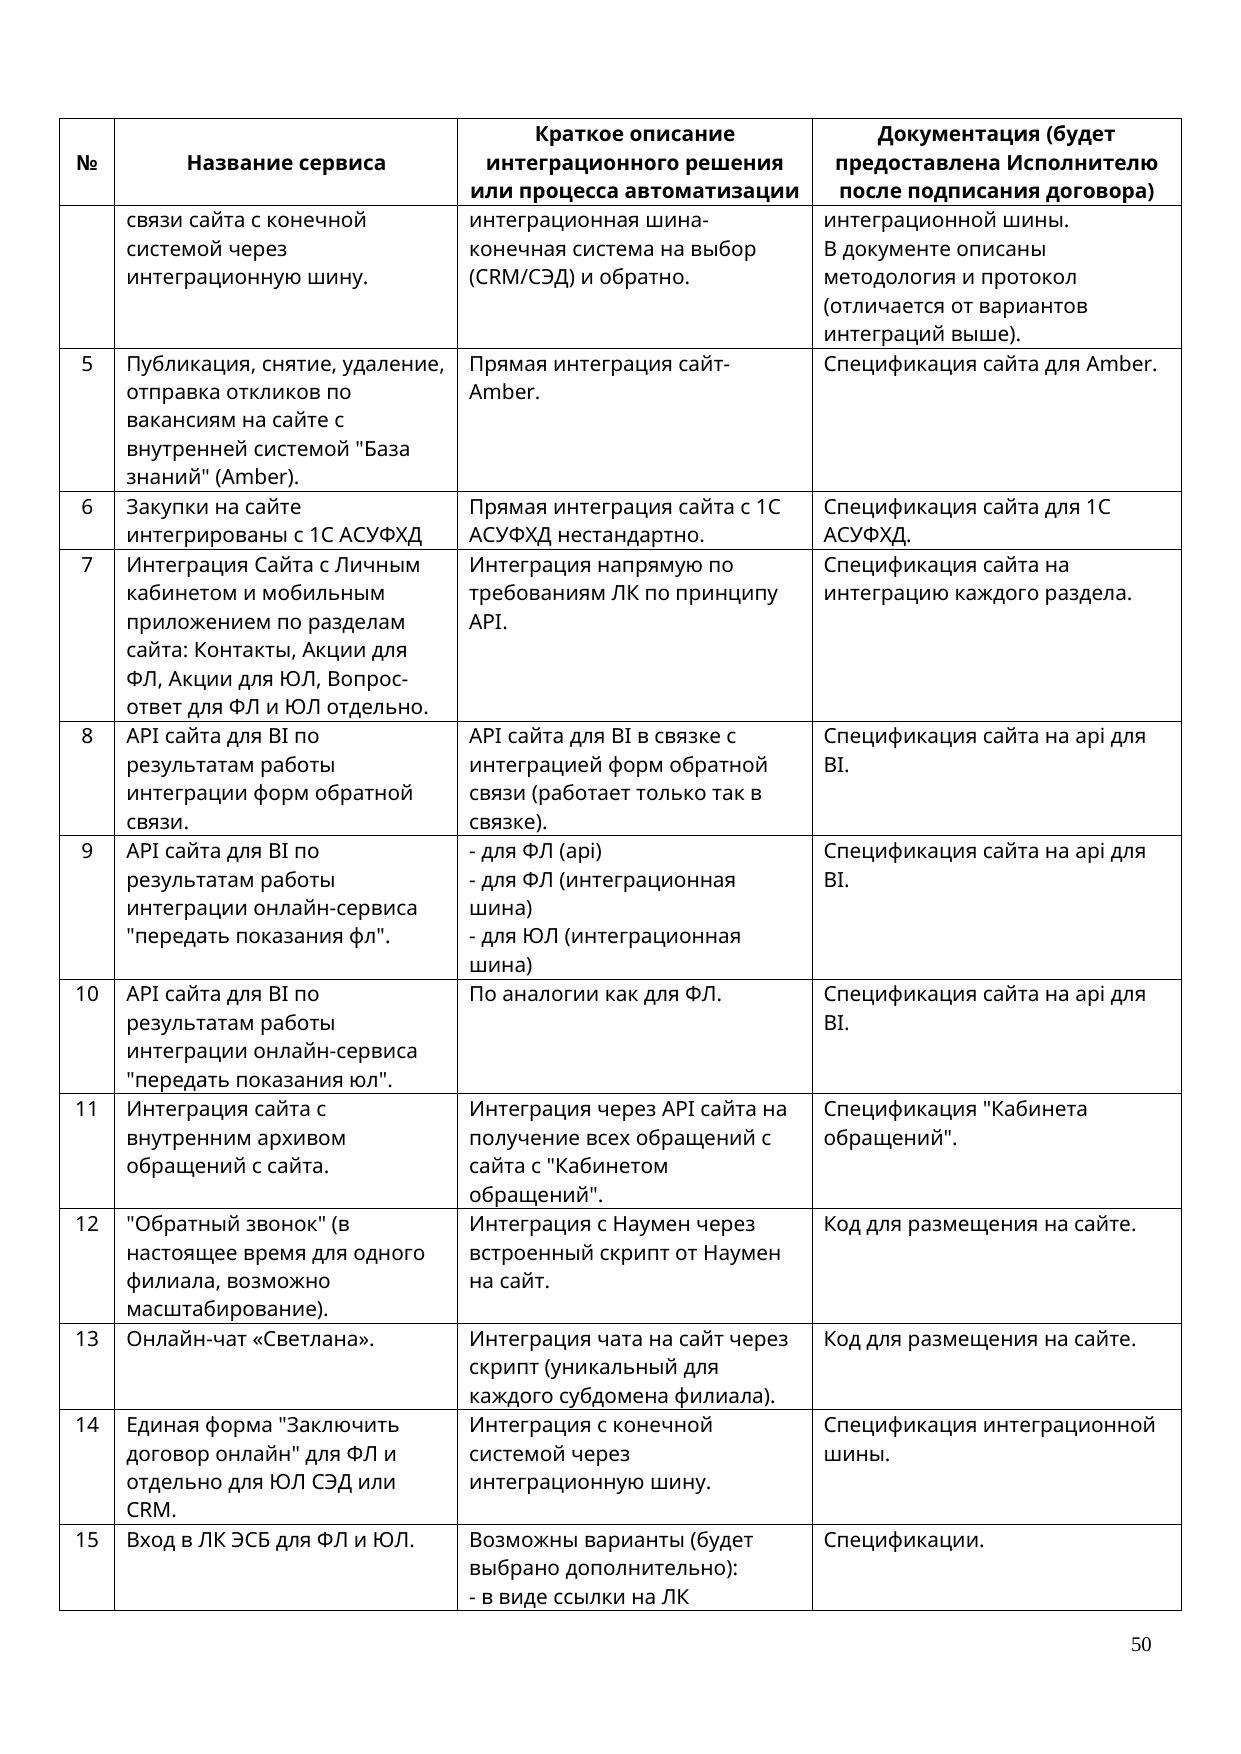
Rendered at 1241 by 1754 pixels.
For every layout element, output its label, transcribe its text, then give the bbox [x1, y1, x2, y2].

table_cell Закупки на сайте интегрированы с 1С АСУФХД [115, 492, 457, 549]
table_cell 12 [60, 1209, 114, 1323]
table_cell Единая форма "Заключить договор онлайн" для ФЛ и отдельно для ЮЛ СЭД или CRM. [115, 1410, 457, 1524]
table_cell Код для размещения на сайте. [813, 1209, 1181, 1323]
table_cell Онлайн-чат «Светлана». [115, 1324, 457, 1409]
table_cell "Обратный звонок" (в настоящее время для одного филиала, возможно масштабирование). [115, 1209, 457, 1323]
table_cell Публикация, снятие, удаление, отправка откликов по вакансиям на сайте с внутренней системой "База знаний" (Amber). [115, 349, 457, 491]
table_cell 11 [60, 1094, 114, 1208]
table_cell API сайта для BI в связке с интеграцией форм обратной связи (работает только так в связке). [458, 722, 812, 835]
table_header Документация (будет предоставлена Исполнителю после подписания договора) [813, 119, 1181, 204]
table_cell Вход в ЛК ЭСБ для ФЛ и ЮЛ. [115, 1525, 457, 1610]
table_cell Спецификация сайта на api для BI. [813, 836, 1181, 978]
table_cell Спецификация сайта для 1С АСУФХД. [813, 492, 1181, 549]
table_cell 13 [60, 1324, 114, 1409]
table_cell Спецификации. [813, 1525, 1181, 1610]
table_cell Интеграция Сайта с Личным кабинетом и мобильным приложением по разделам сайта: Контакты, Акции для ФЛ, Акции для ЮЛ, Вопрос-ответ для ФЛ и ЮЛ отдельно. [115, 550, 457, 721]
table_header Краткое описание интеграционного решения или процесса автоматизации [458, 119, 812, 204]
table_cell Интеграция форм обратной связи сайта с конечной системой через интеграционную шину. [115, 206, 457, 348]
table_cell Интеграция с конечной системой через интеграционную шину. [458, 1410, 812, 1524]
table_cell Интеграция чата на сайт через скрипт (уникальный для каждого субдомена филиала). [458, 1324, 812, 1409]
table_cell Код для размещения на сайте. [813, 1324, 1181, 1409]
table_cell Возможны варианты (будет выбрано дополнительно): - в виде ссылки на ЛК - в виде бесшовной интеграции с ЛК. [458, 1525, 812, 1610]
table_cell API сайта для BI по результатам работы интеграции онлайн-сервиса "передать показания фл". [115, 836, 457, 978]
table_cell Спецификация "Кабинета обращений". [813, 1094, 1181, 1208]
table_cell Прямая интеграция сайт-интеграционная шина-конечная система на выбор (CRM/СЭД) и обратно. [458, 206, 812, 348]
table_cell 6 [60, 492, 114, 549]
table_header Название сервиса [115, 119, 457, 204]
table_cell 14 [60, 1410, 114, 1524]
table_cell Прямая интеграция сайта с 1С АСУФХД нестандартно. [458, 492, 812, 549]
table_cell Интеграция с Наумен через встроенный скрипт от Наумен на сайт. [458, 1209, 812, 1323]
table_cell 7 [60, 550, 114, 721]
table_cell 15 [60, 1525, 114, 1610]
table_cell - для ФЛ (api) - для ФЛ (интеграционная шина) - для ЮЛ (интеграционная шина) [458, 836, 812, 978]
table_cell 4 [60, 206, 114, 348]
table_cell API сайта для BI по результатам работы интеграции форм обратной связи. [115, 722, 457, 835]
table_cell API сайта для BI по результатам работы интеграции онлайн-сервиса "передать показания юл". [115, 980, 457, 1093]
table_cell 5 [60, 349, 114, 491]
table_cell Спецификация сайта на интеграцию каждого раздела. [813, 550, 1181, 721]
table_header № [60, 119, 114, 204]
table_cell 9 [60, 836, 114, 978]
table_cell Интеграция сайта с внутренним архивом обращений с сайта. [115, 1094, 457, 1208]
table_cell Спецификация сайта на api для BI. [813, 980, 1181, 1093]
table_cell Спецификация интеграционной шины. [813, 1410, 1181, 1524]
table_cell По аналогии как для ФЛ. [458, 980, 812, 1093]
table_cell Спецификация сайта на api для BI. [813, 722, 1181, 835]
table_cell Интеграция напрямую по требованиям ЛК по принципу API. [458, 550, 812, 721]
table_cell Спецификация сайта для Amber. [813, 349, 1181, 491]
table_cell 8 [60, 722, 114, 835]
table_cell Спецификация от интеграционной шины. В документе описаны методология и протокол (отличается от вариантов интеграций выше). [813, 206, 1181, 348]
table_cell 10 [60, 980, 114, 1093]
table_cell Интеграция через API сайта на получение всех обращений с сайта с "Кабинетом обращений". [458, 1094, 812, 1208]
table_cell Прямая интеграция сайт-Amber. [458, 349, 812, 491]
